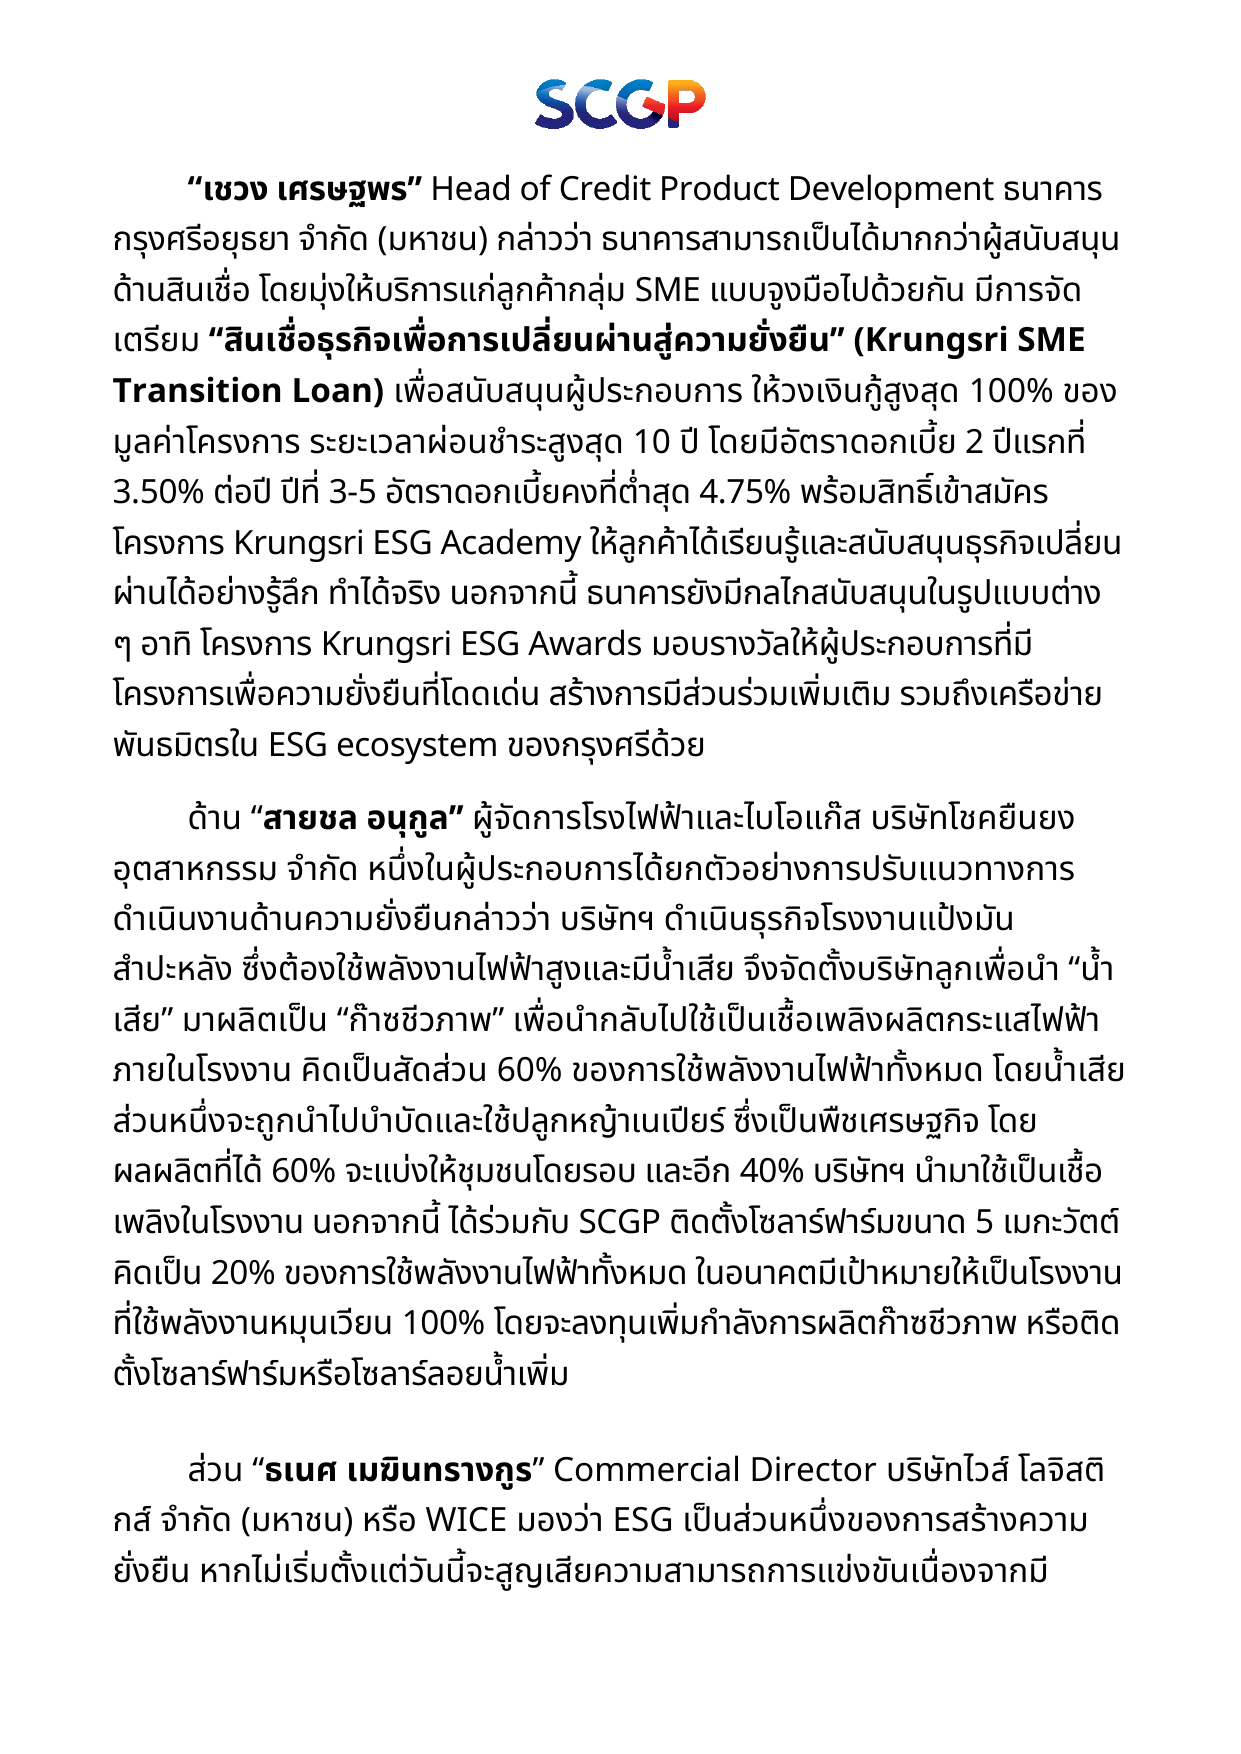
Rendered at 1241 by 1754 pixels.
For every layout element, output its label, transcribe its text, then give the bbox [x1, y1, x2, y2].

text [112, 1446, 1128, 1597]
text “เชวง เศรษฐพร” Head of Credit Product Development ธนาคารกรุงศรีอยุธยา จำกัด (มหาชน) กล่าวว่า ธนาคารสามารถเป็นได้มากกว่าผู้สนับสนุนด้านสินเชื่อ โดยมุ่งให้บริการแก่ลูกค้ากลุ่ม SME แบบจูงมือไปด้วยกัน มีการจัดเตรียม “สินเชื่อธุรกิจเพื่อการเปลี่ยนผ่านสู่ความยั่งยืน” (Krungsri SME Transition Loan) เพื่อสนับสนุนผู้ประกอบการ ให้วงเงินกู้สูงสุด 100% ของมูลค่าโครงการ ระยะเวลาผ่อนชำระสูงสุด 10 ปี โดยมีอัตราดอกเบี้ย 2 ปีแรกที่ 3.50% ต่อปี ปีที่ 3-5 อัตราดอกเบี้ยคงที่ต่ำสุด 4.75% พร้อมสิทธิ์เข้าสมัครโครงการ Krungsri ESG Academy ให้ลูกค้าได้เรียนรู้และสนับสนุนธุรกิจเปลี่ยนผ่านได้อย่างรู้ลึก ทำได้จริง นอกจากนี้ ธนาคารยังมีกลไกสนับสนุนในรูปแบบต่าง ๆ อาทิ โครงการ Krungsri ESG Awards มอบรางวัลให้ผู้ประกอบการที่มีโครงการเพื่อความยั่งยืนที่โดดเด่น สร้างการมีส่วนร่วมเพิ่มเติม รวมถึงเครือข่ายพันธมิตรใน ESG ecosystem ของกรุงศรีด้วย [112, 164, 1128, 771]
picture [531, 73, 709, 136]
text ด้าน “สายชล อนุกูล” ผู้จัดการโรงไฟฟ้าและไบโอแก๊ส บริษัทโชคยืนยงอุตสาหกรรม จำกัด หนึ่งในผู้ประกอบการได้ยกตัวอย่างการปรับแนวทางการดำเนินงานด้านความยั่งยืนกล่าวว่า บริษัทฯ ดำเนินธุรกิจโรงงานแป้งมันสำปะหลัง ซึ่งต้องใช้พลังงานไฟฟ้าสูงและมีน้ำเสีย จึงจัดตั้งบริษัทลูกเพื่อนำ “น้ำเสีย” มาผลิตเป็น “ก๊าซชีวภาพ” เพื่อนำกลับไปใช้เป็นเชื้อเพลิงผลิตกระแสไฟฟ้าภายในโรงงาน คิดเป็นสัดส่วน 60% ของการใช้พลังงานไฟฟ้าทั้งหมด โดยน้ำเสียส่วนหนึ่งจะถูกนำไปบำบัดและใช้ปลูกหญ้าเนเปียร์ ซึ่งเป็นพืชเศรษฐกิจ โดยผลผลิตที่ได้ 60% จะแบ่งให้ชุมชนโดยรอบ และอีก 40% บริษัทฯ นำมาใช้เป็นเชื้อเพลิงในโรงงาน นอกจากนี้ ได้ร่วมกับ SCGP ติดตั้งโซลาร์ฟาร์มขนาด 5 เมกะวัตต์ คิดเป็น 20% ของการใช้พลังงานไฟฟ้าทั้งหมด ในอนาคตมีเป้าหมายให้เป็นโรงงานที่ใช้พลังงานหมุนเวียน 100% โดยจะลงทุนเพิ่มกำลังการผลิตก๊าซชีวภาพ หรือติดตั้งโซลาร์ฟาร์มหรือโซลาร์ลอยน้ำเพิ่ม [112, 794, 1128, 1400]
